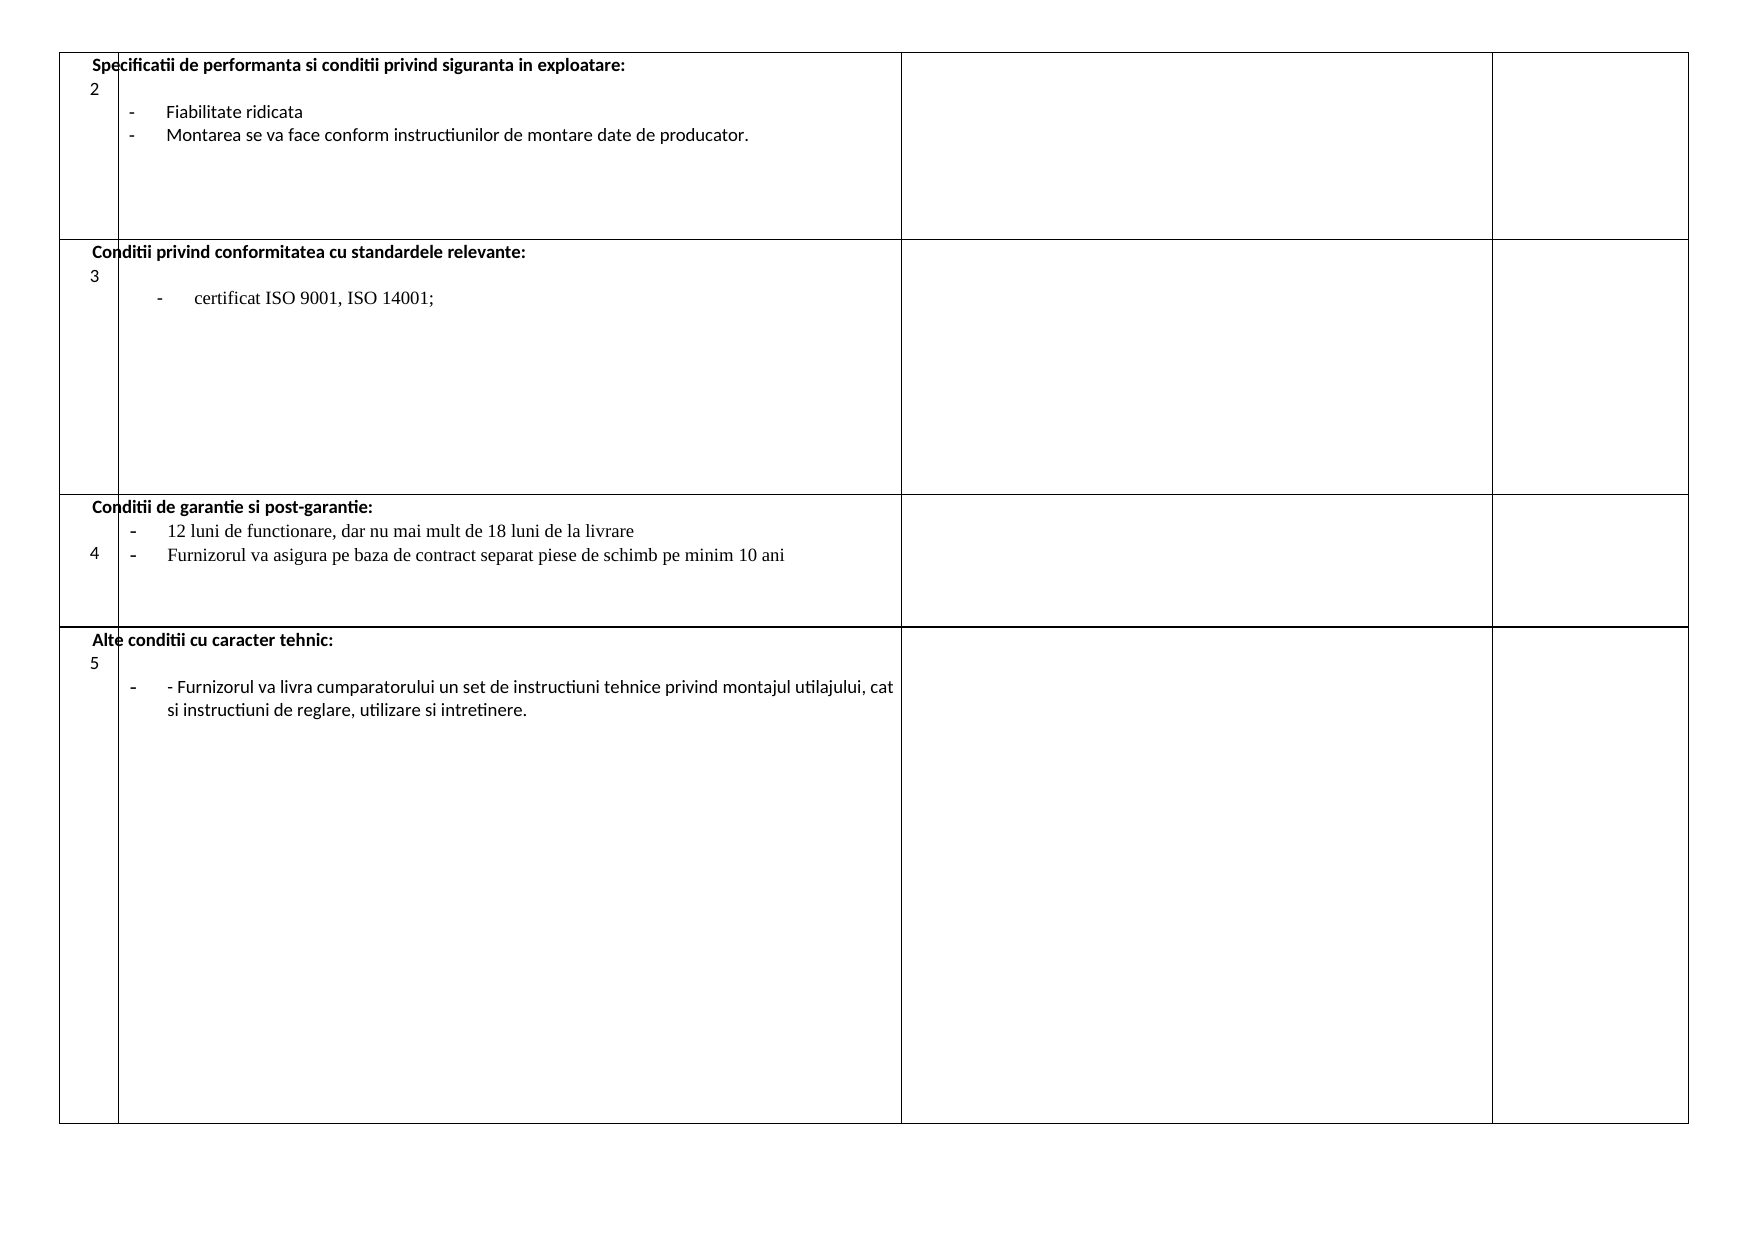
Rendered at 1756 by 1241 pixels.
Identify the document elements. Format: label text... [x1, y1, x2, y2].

table_cell 4 [60, 495, 118, 626]
table_cell [902, 628, 1492, 1123]
table_cell 2 [60, 53, 118, 239]
table_cell [902, 53, 1492, 239]
table_cell Alte conditii cu caracter tehnic: - Furnizorul va livra cumparatorului un set de instructiuni tehnice privind montajul utilajului, cat si instructiuni de reglare, utilizare si intretinere. [119, 628, 901, 1123]
table_cell [1493, 628, 1688, 1123]
table_cell [902, 240, 1492, 494]
table_cell [1493, 495, 1688, 626]
table_cell [1493, 240, 1688, 494]
table_cell Specificatii de performanta si conditii privind siguranta in exploatare: Fiabilitate ridicata Montarea se va face conform instructiunilor de montare date de producator. [119, 53, 901, 239]
table_cell [1493, 53, 1688, 239]
table_cell Conditii de garantie si post-garantie: 12 luni de functionare, dar nu mai mult de 18 luni de la livrare Furnizorul va asigura pe baza de contract separat piese de schimb pe minim 10 ani [119, 495, 901, 626]
table_cell 5 [60, 628, 118, 1123]
table_cell Conditii privind conformitatea cu standardele relevante: certificat ISO 9001, ISO 14001; [119, 240, 901, 494]
table_cell [902, 495, 1492, 626]
table_cell 3 [60, 240, 118, 494]
